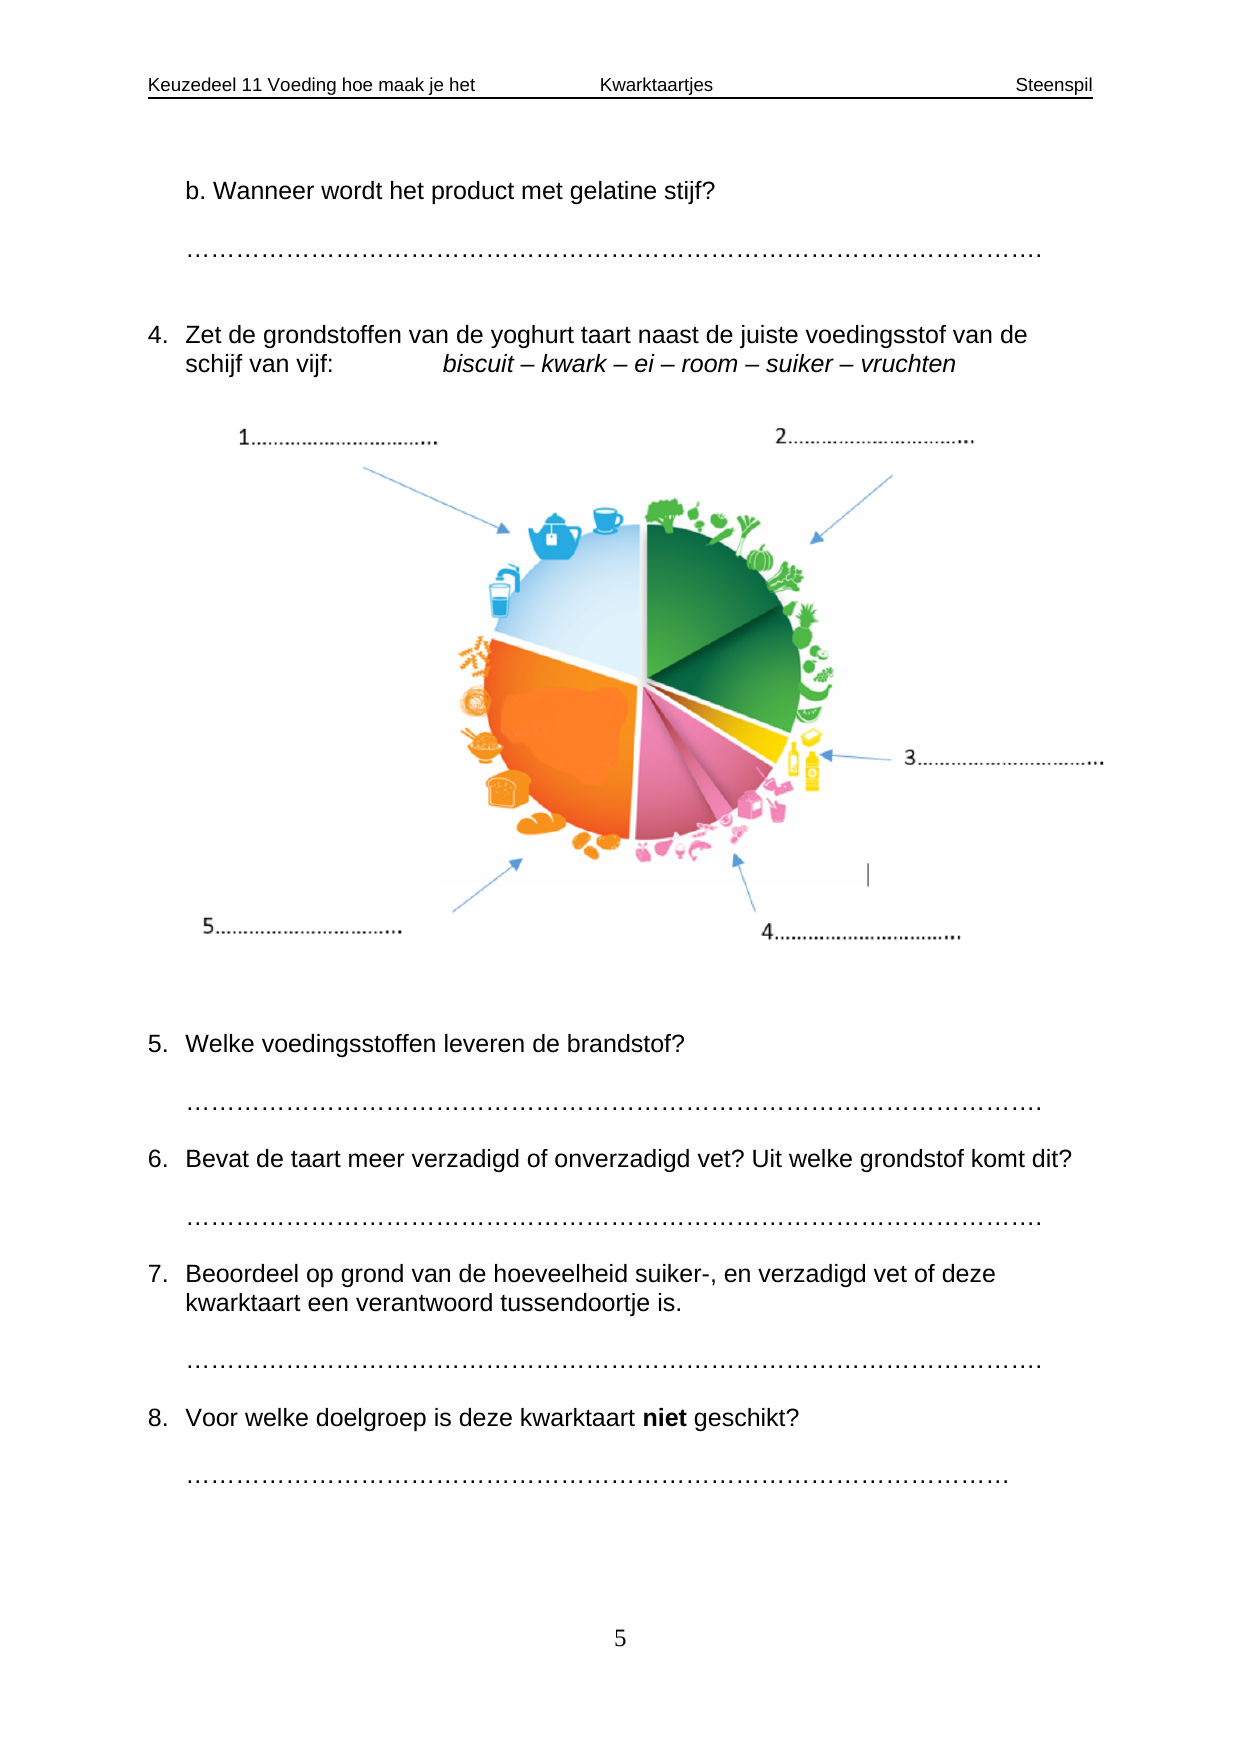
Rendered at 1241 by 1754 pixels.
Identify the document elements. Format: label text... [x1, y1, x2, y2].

list Beoordeel op grond van de hoeveelheid suiker-, en verzadigd vet of deze kwarktaart een verantwoord tussendoortje is. …………………………………………………………………………………………. [148, 1259, 1093, 1403]
list Bevat de taart meer verzadigd of onverzadigd vet? Uit welke grondstof komt dit? …………………………………………………………………………………………. [148, 1144, 1093, 1259]
text b. Wanneer wordt het product met gelatine stijf? …………………………………………………………………………………………. [185, 176, 1093, 291]
list Voor welke doelgroep is deze kwarktaart niet geschikt? ……………………………………………………………………………………… [148, 1403, 1093, 1518]
picture [185, 406, 1130, 972]
list Welke voedingsstoffen leveren de brandstof? …………………………………………………………………………………………. [148, 1029, 1093, 1144]
